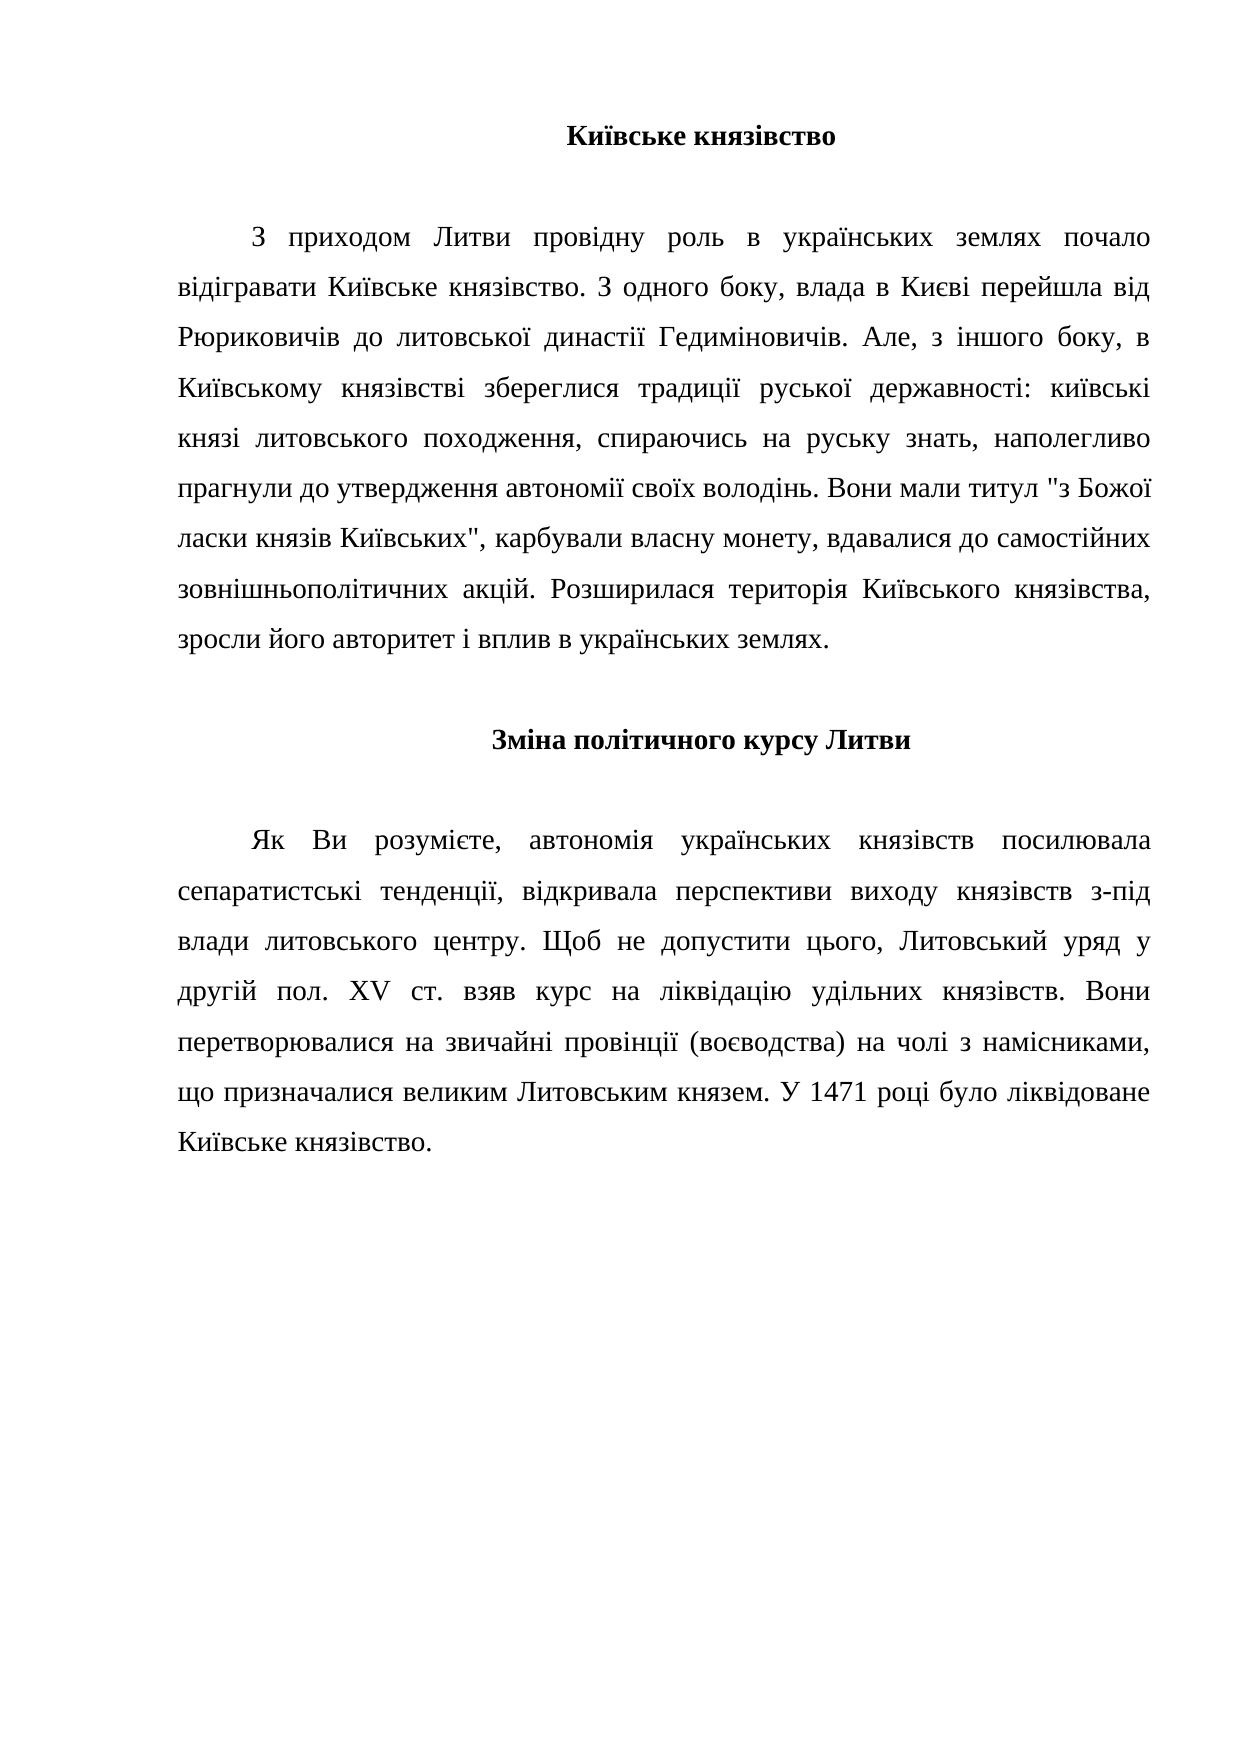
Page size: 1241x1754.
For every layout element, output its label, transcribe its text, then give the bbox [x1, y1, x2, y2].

text Київське князівство [177, 118, 1152, 152]
text З приходом Литви провідну роль в українських землях почало відігравати Київське князівство. З одного боку, влада в Києві перейшла від Рюриковичів до литовської династії Гедиміновичів. Але, з іншого боку, в Київському князівстві збереглися традиції руської державності: київські князі литовського походження, спираючись на руську знать, наполегливо прагнули до утвердження автономії своїх володінь. Вони мали титул "з Божої ласки князів Київських", карбували власну монету, вдавалися до самостійних зовнішньополітичних акцій. Розширилася територія Київського князівства, зросли його авторитет і вплив в українських землях. [177, 219, 1152, 655]
text Зміна політичного курсу Литви [177, 722, 1152, 755]
text Як Ви розумієте, автономія українських князівств посилювала сепаратистські тенденції, відкривала перспективи виходу князівств з-під влади литовського центру. Щоб не допустити цього, Литовський уряд у другій пол. XV ст. взяв курс на ліквідацію удільних князівств. Вони перетворювалися на звичайні провінції (воєводства) на чолі з намісниками, що призначалися великим Литовським князем. У 1471 році було ліквідоване Київське князівство. [177, 822, 1152, 1158]
